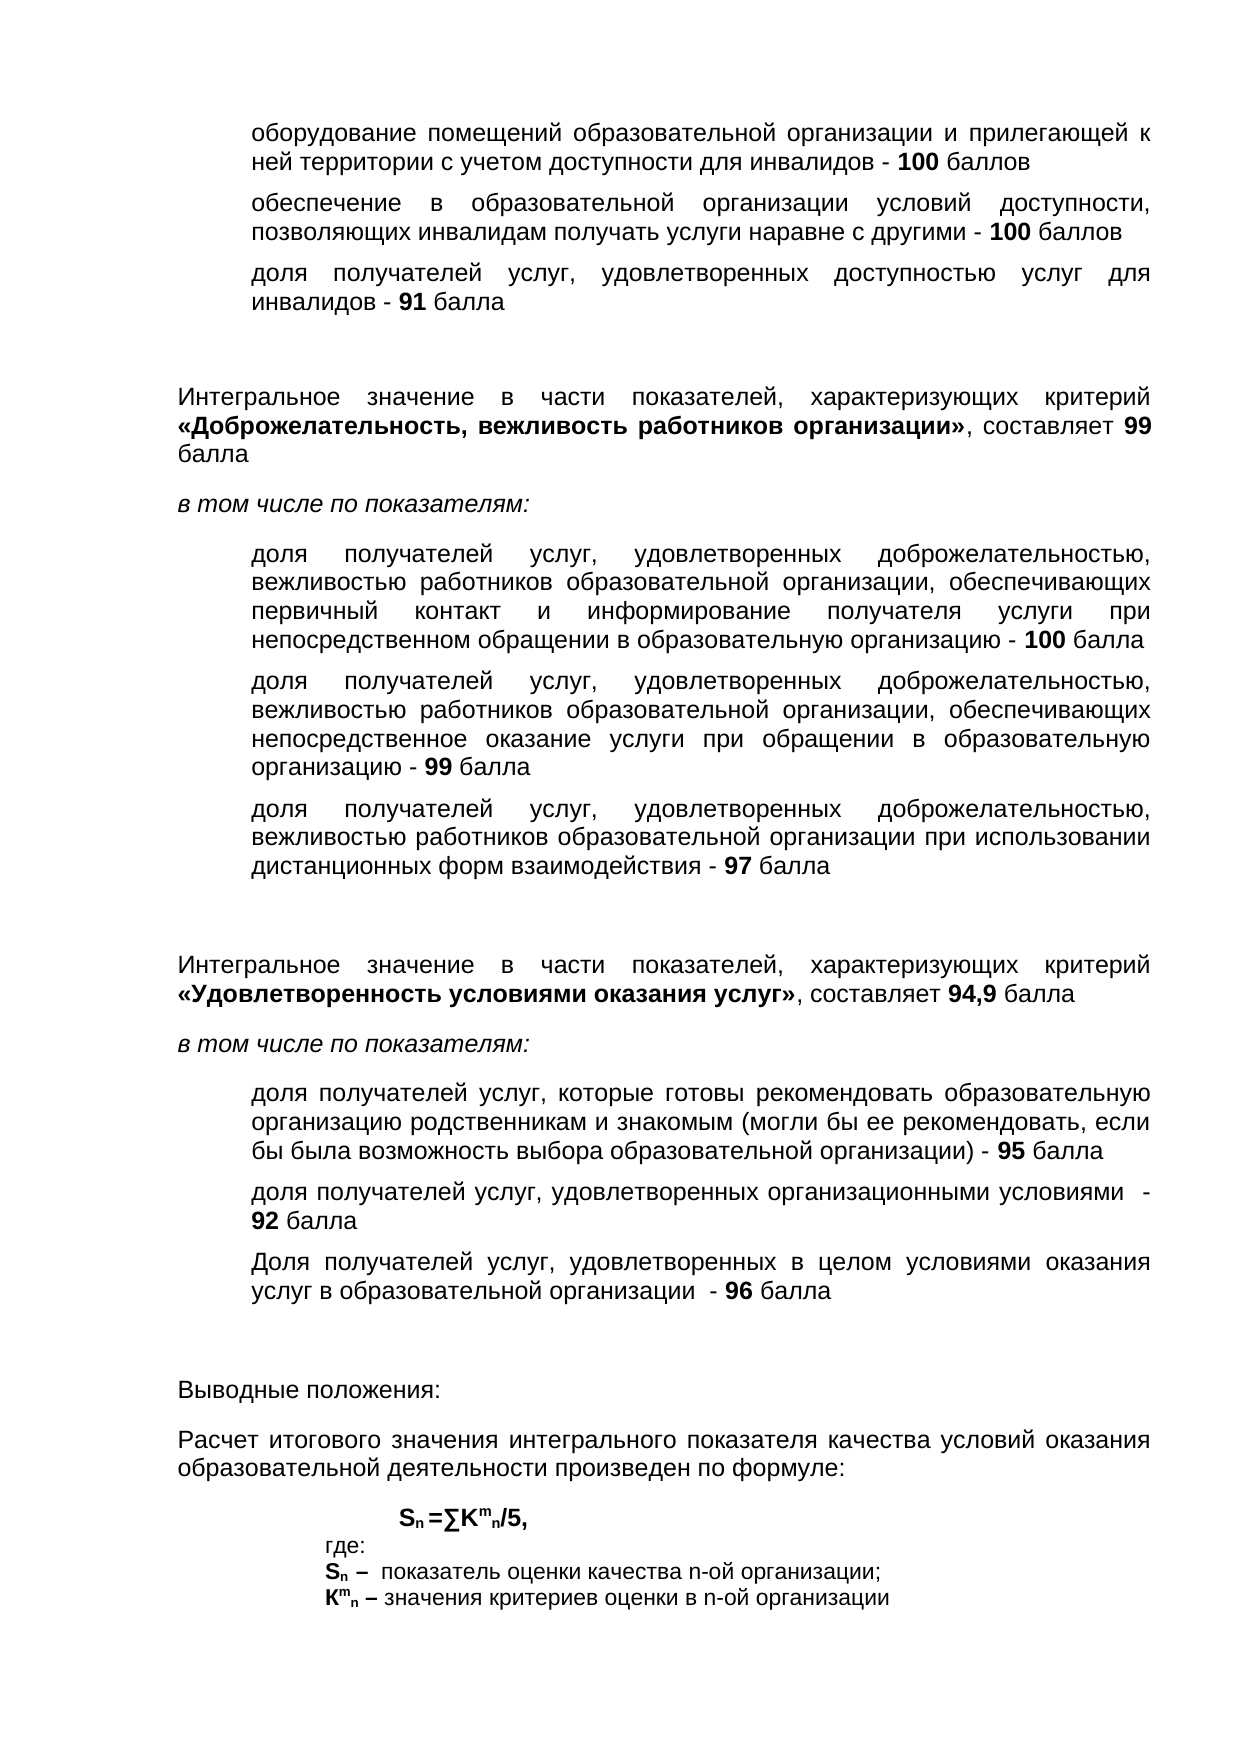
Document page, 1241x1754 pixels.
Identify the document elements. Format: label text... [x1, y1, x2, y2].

text доля получателей услуг, удовлетворенных доброжелательностью, вежливостью работников образовательной организации, обеспечивающих непосредственное оказание услуги при обращении в образовательную организацию - 99 балла [251, 666, 1152, 781]
text Интегральное значение в части показателей, характеризующих критерий «Удовлетворенность условиями оказания услуг», составляет 94,9 балла [177, 950, 1152, 1008]
text оборудование помещений образовательной организации и прилегающей к ней территории с учетом доступности для инвалидов - 100 баллов [251, 118, 1152, 176]
text обеспечение в образовательной организации условий доступности, позволяющих инвалидам получать услуги наравне с другими - 100 баллов [251, 188, 1152, 246]
text Расчет итогового значения интегрального показателя качества условий оказания образовательной деятельности произведен по формуле: [177, 1424, 1152, 1482]
text Интегральное значение в части показателей, характеризующих критерий «Доброжелательность, вежливость работников организации», составляет 99 балла [177, 382, 1152, 468]
text в том числе по показателям: [177, 1029, 1152, 1057]
text доля получателей услуг, удовлетворенных организационными условиями - 92 балла [251, 1177, 1152, 1234]
text доля получателей услуг, которые готовы рекомендовать образовательную организацию родственникам и знакомым (могли бы ее рекомендовать, если бы была возможность выбора образовательной организации) - 95 балла [251, 1078, 1152, 1164]
text Sn =∑Kmn/5, [398, 1503, 1152, 1532]
text в том числе по показателям: [177, 489, 1152, 518]
text Кmn – значения критериев оценки в n-ой организации [325, 1584, 1152, 1611]
text доля получателей услуг, удовлетворенных доброжелательностью, вежливостью работников образовательной организации при использовании дистанционных форм взаимодействия - 97 балла [251, 793, 1152, 880]
text Доля получателей услуг, удовлетворенных в целом условиями оказания услуг в образовательной организации - 96 балла [251, 1247, 1152, 1304]
text доля получателей услуг, удовлетворенных доступностью услуг для инвалидов - 91 балла [251, 258, 1152, 316]
text Выводные положения: [177, 1375, 1152, 1404]
text где: [325, 1532, 1152, 1558]
text доля получателей услуг, удовлетворенных доброжелательностью, вежливостью работников образовательной организации, обеспечивающих первичный контакт и информирование получателя услуги при непосредственном обращении в образовательную организацию - 100 балла [251, 538, 1152, 653]
text Sn – показатель оценки качества n-ой организации; [325, 1558, 1152, 1584]
